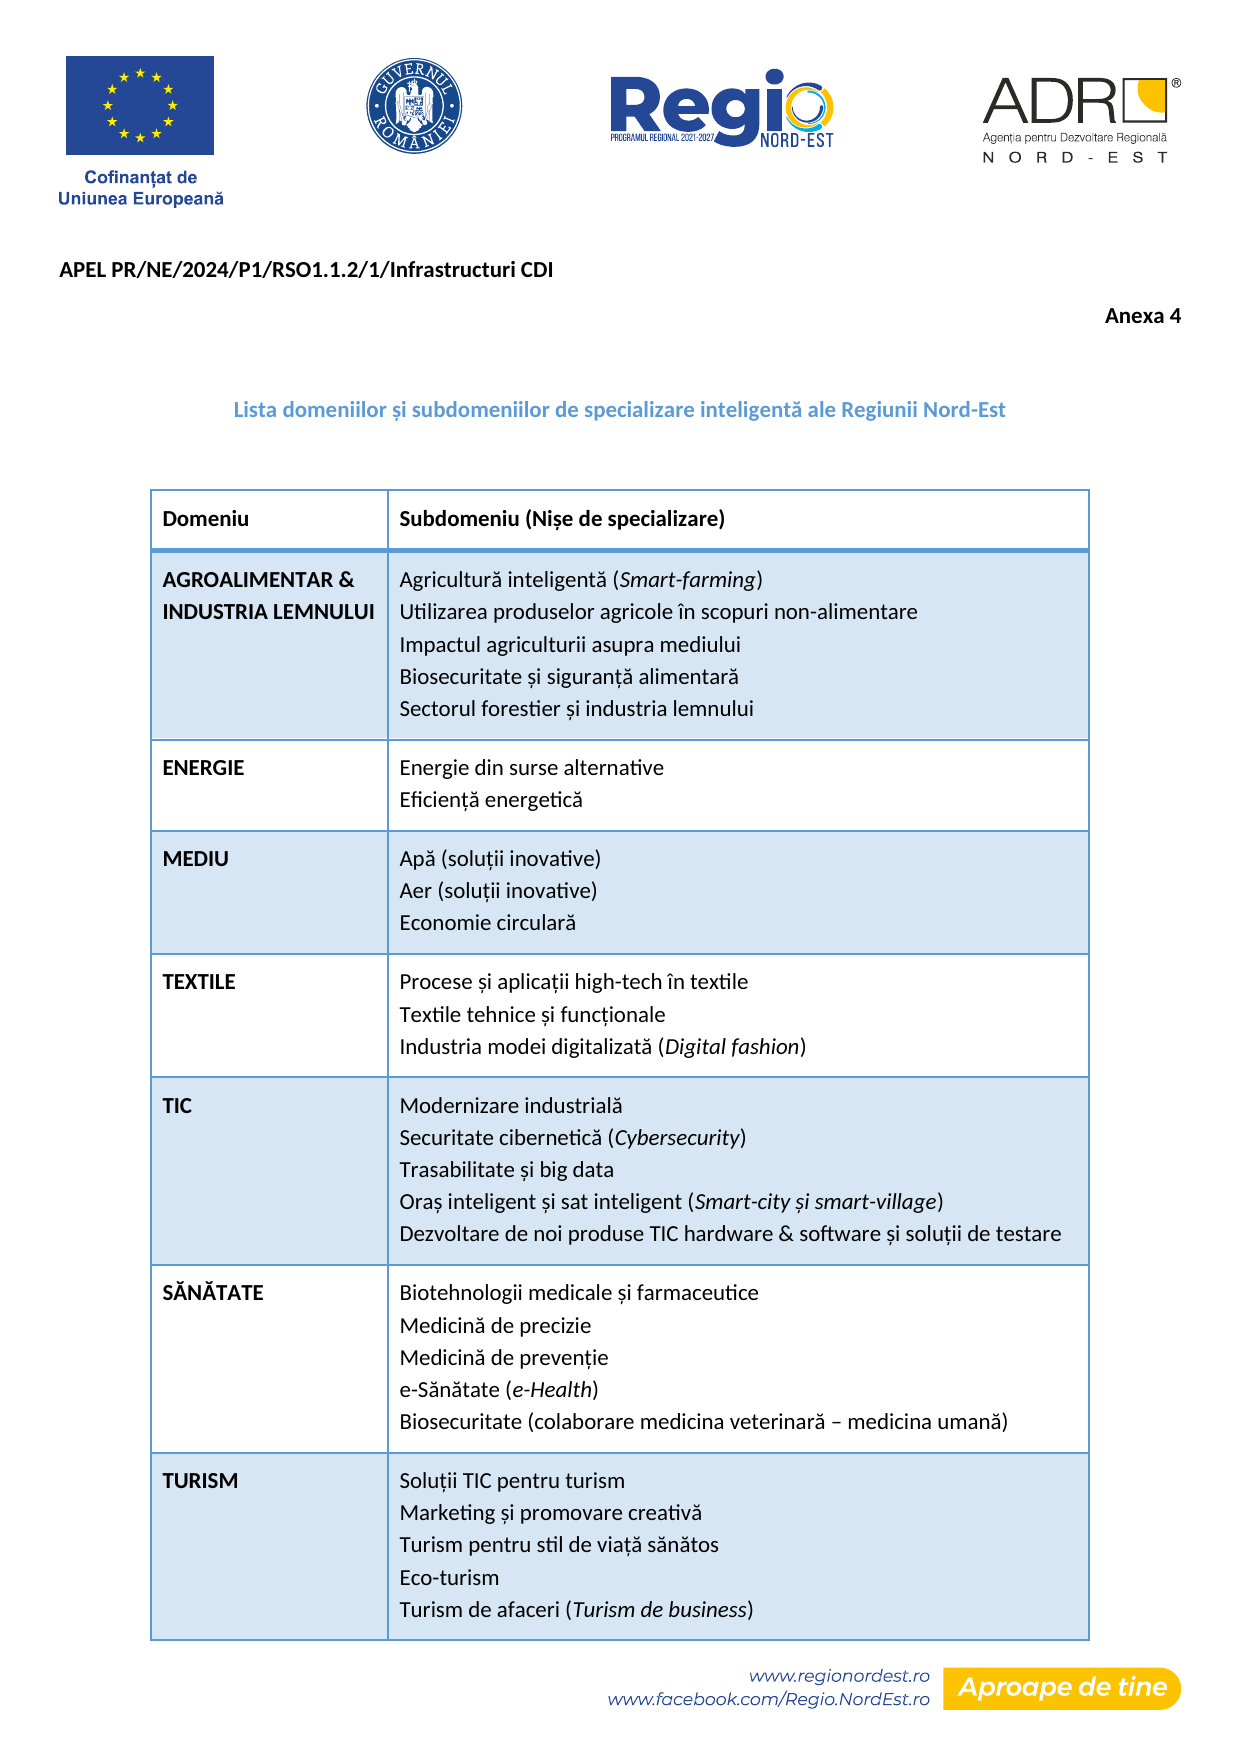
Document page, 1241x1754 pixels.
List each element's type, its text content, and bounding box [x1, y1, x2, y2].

table_header Subdomeniu (Nișe de specializare) [389, 491, 1088, 548]
table_cell MEDIU [152, 832, 387, 953]
table_cell Energie din surse alternative Eficiență energetică [389, 741, 1088, 829]
table_cell TEXTILE [152, 955, 387, 1076]
table_cell AGROALIMENTAR & INDUSTRIA LEMNULUI [152, 553, 387, 738]
text Anexa 4 [59, 302, 1181, 330]
table_cell SĂNĂTATE [152, 1266, 387, 1452]
table_cell Apă (soluții inovative) Aer (soluții inovative) Economie circulară [389, 832, 1088, 953]
table_cell Agricultură inteligentă (Smart-farming) Utilizarea produselor agricole în scopuri non-alimentare Impactul agriculturii asupra mediului Biosecuritate și siguranță alimentară Sectorul forestier și industria lemnului [389, 553, 1088, 738]
text APEL PR/NE/2024/P1/RSO1.1.2/1/Infrastructuri CDI [59, 255, 1181, 283]
table_cell ENERGIE [152, 741, 387, 829]
table_cell Modernizare industrială Securitate cibernetică (Cybersecurity) Trasabilitate și big data Oraș inteligent și sat inteligent (Smart-city și smart-village) Dezvoltare de noi produse TIC hardware & software și soluții de testare [389, 1078, 1088, 1264]
text Lista domeniilor și subdomeniilor de specializare inteligentă ale Regiunii Nord-Est [59, 395, 1181, 423]
table_cell TIC [152, 1078, 387, 1264]
table_cell Procese și aplicații high-tech în textile Textile tehnice și funcționale Industria modei digitalizată (Digital fashion) [389, 955, 1088, 1076]
table_header Domeniu [152, 491, 387, 548]
table_cell Biotehnologii medicale și farmaceutice Medicină de precizie Medicină de prevenție e-Sănătate (e-Health) Biosecuritate (colaborare medicina veterinară – medicina umană) [389, 1266, 1088, 1452]
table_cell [389, 1454, 1088, 1639]
table_cell TURISM [152, 1454, 387, 1639]
